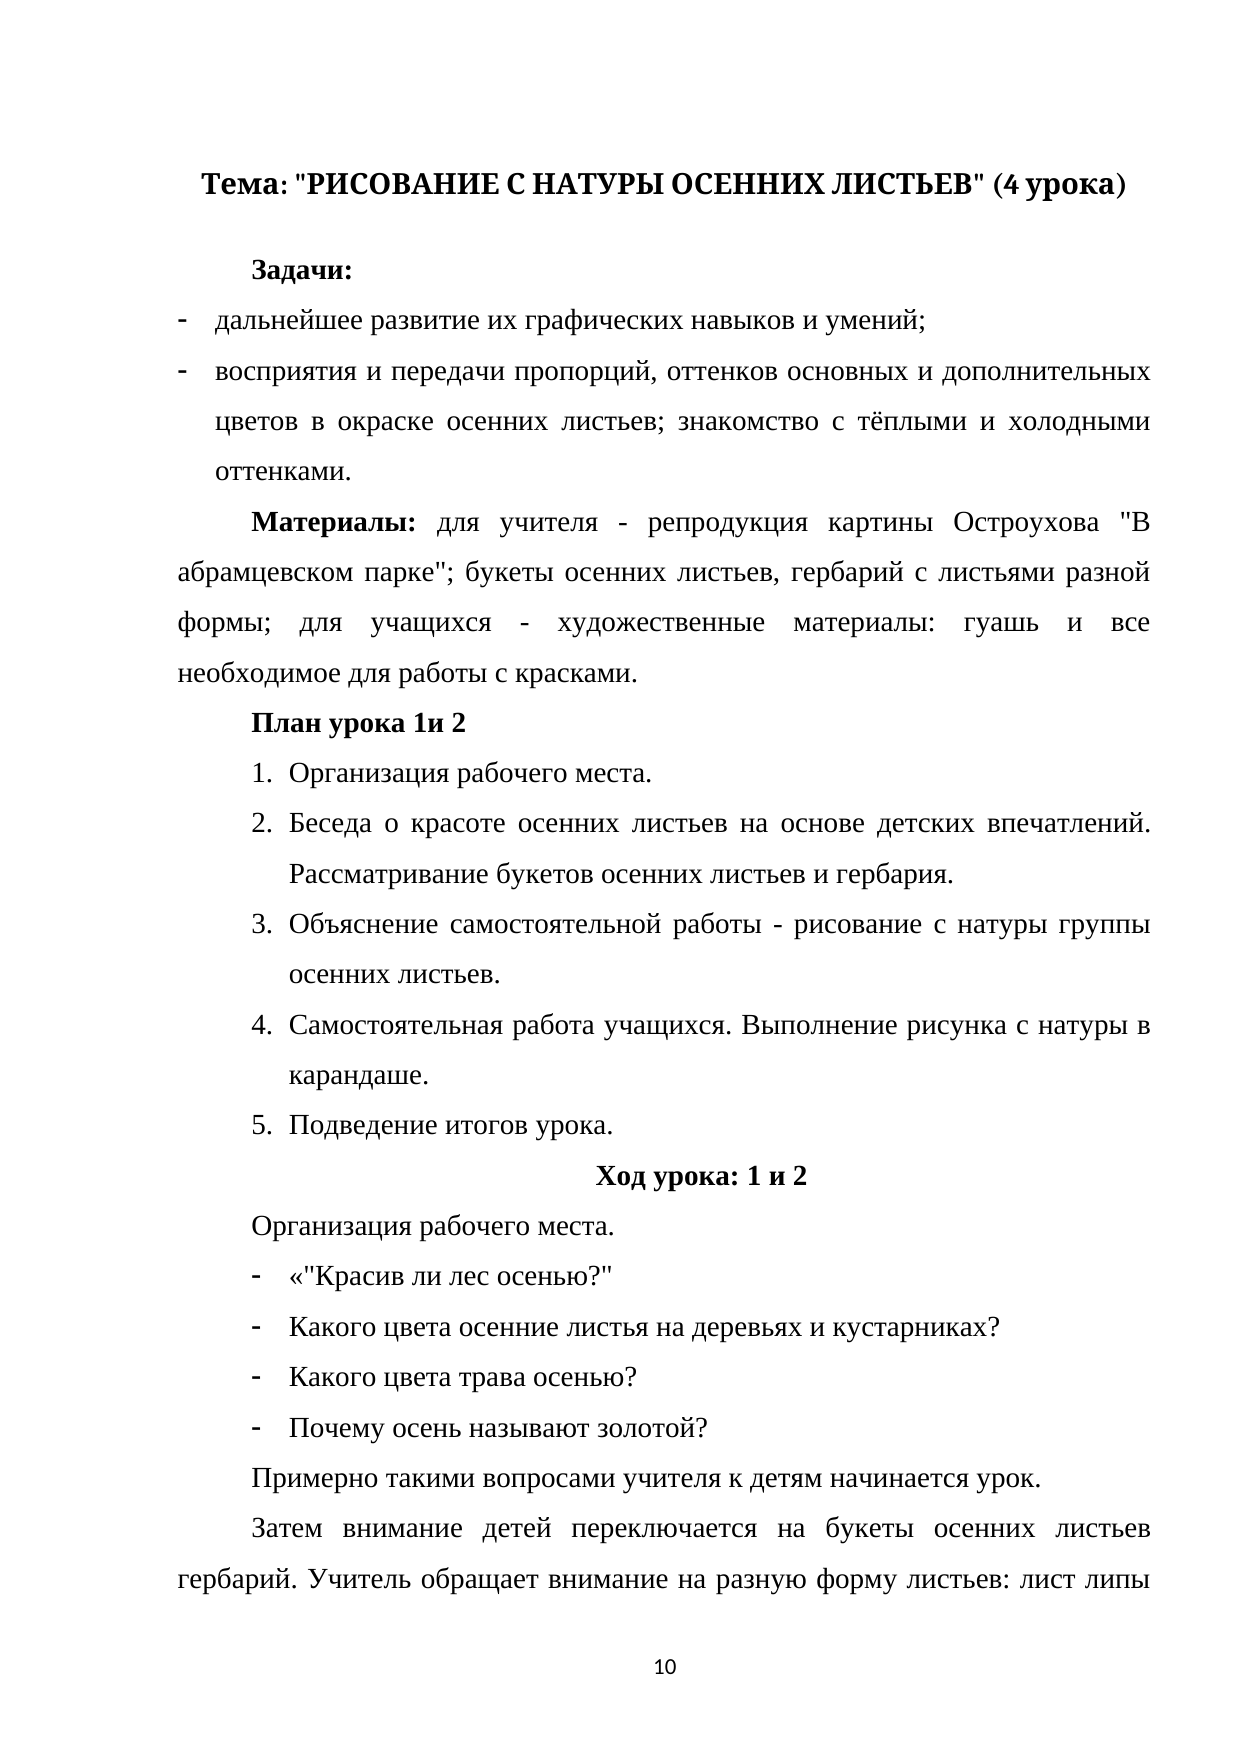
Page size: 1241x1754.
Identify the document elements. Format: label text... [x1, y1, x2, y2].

list восприятия и передачи пропорций, оттенков основных и дополнительных цветов в окраске осенних листьев; знакомство с тёплыми и холодными оттенками. [177, 353, 1152, 487]
list дальнейшее развитие их графических навыков и умений; [177, 302, 1152, 336]
list Самостоятельная работа учащихся. Выполнение рисунка с натуры в карандаше. [251, 1007, 1152, 1091]
list Какого цвета трава осенью? [251, 1359, 1152, 1393]
list Беседа о красоте осенних листьев на основе детских впечатлений. Рассматривание букетов осенних листьев и гербария. [251, 806, 1152, 889]
text Задачи: [177, 252, 1152, 286]
text Организация рабочего места. [177, 1208, 1152, 1242]
text Примерно такими вопросами учителя к детям начинается урок. [177, 1460, 1152, 1494]
list Почему осень называют золотой? [251, 1410, 1152, 1443]
text Ход урока: 1 и 2 [177, 1158, 1152, 1191]
list «"Красив ли лес осенью?" [251, 1258, 1152, 1292]
text Материалы: для учителя - репродукция картины Остроухова "В абрамцевском парке"; букеты осенних листьев, гербарий с листьями разной формы; для учащихся - художественные материалы: гуашь и все необходимое для работы с красками. [177, 504, 1152, 688]
text План урока 1и 2 [177, 705, 1152, 738]
subtitle Тема: "РИСОВАНИЕ С НАТУРЫ ОСЕННИХ ЛИСТЬЕВ" (4 урока) [177, 168, 1152, 202]
list Подведение итогов урока. [251, 1107, 1152, 1141]
list Объяснение самостоятельной работы - рисование с натуры группы осенних листьев. [251, 906, 1152, 990]
list Какого цвета осенние листья на деревьях и кустарниках? [251, 1309, 1152, 1342]
list Организация рабочего места. [251, 755, 1152, 789]
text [177, 1510, 1152, 1594]
